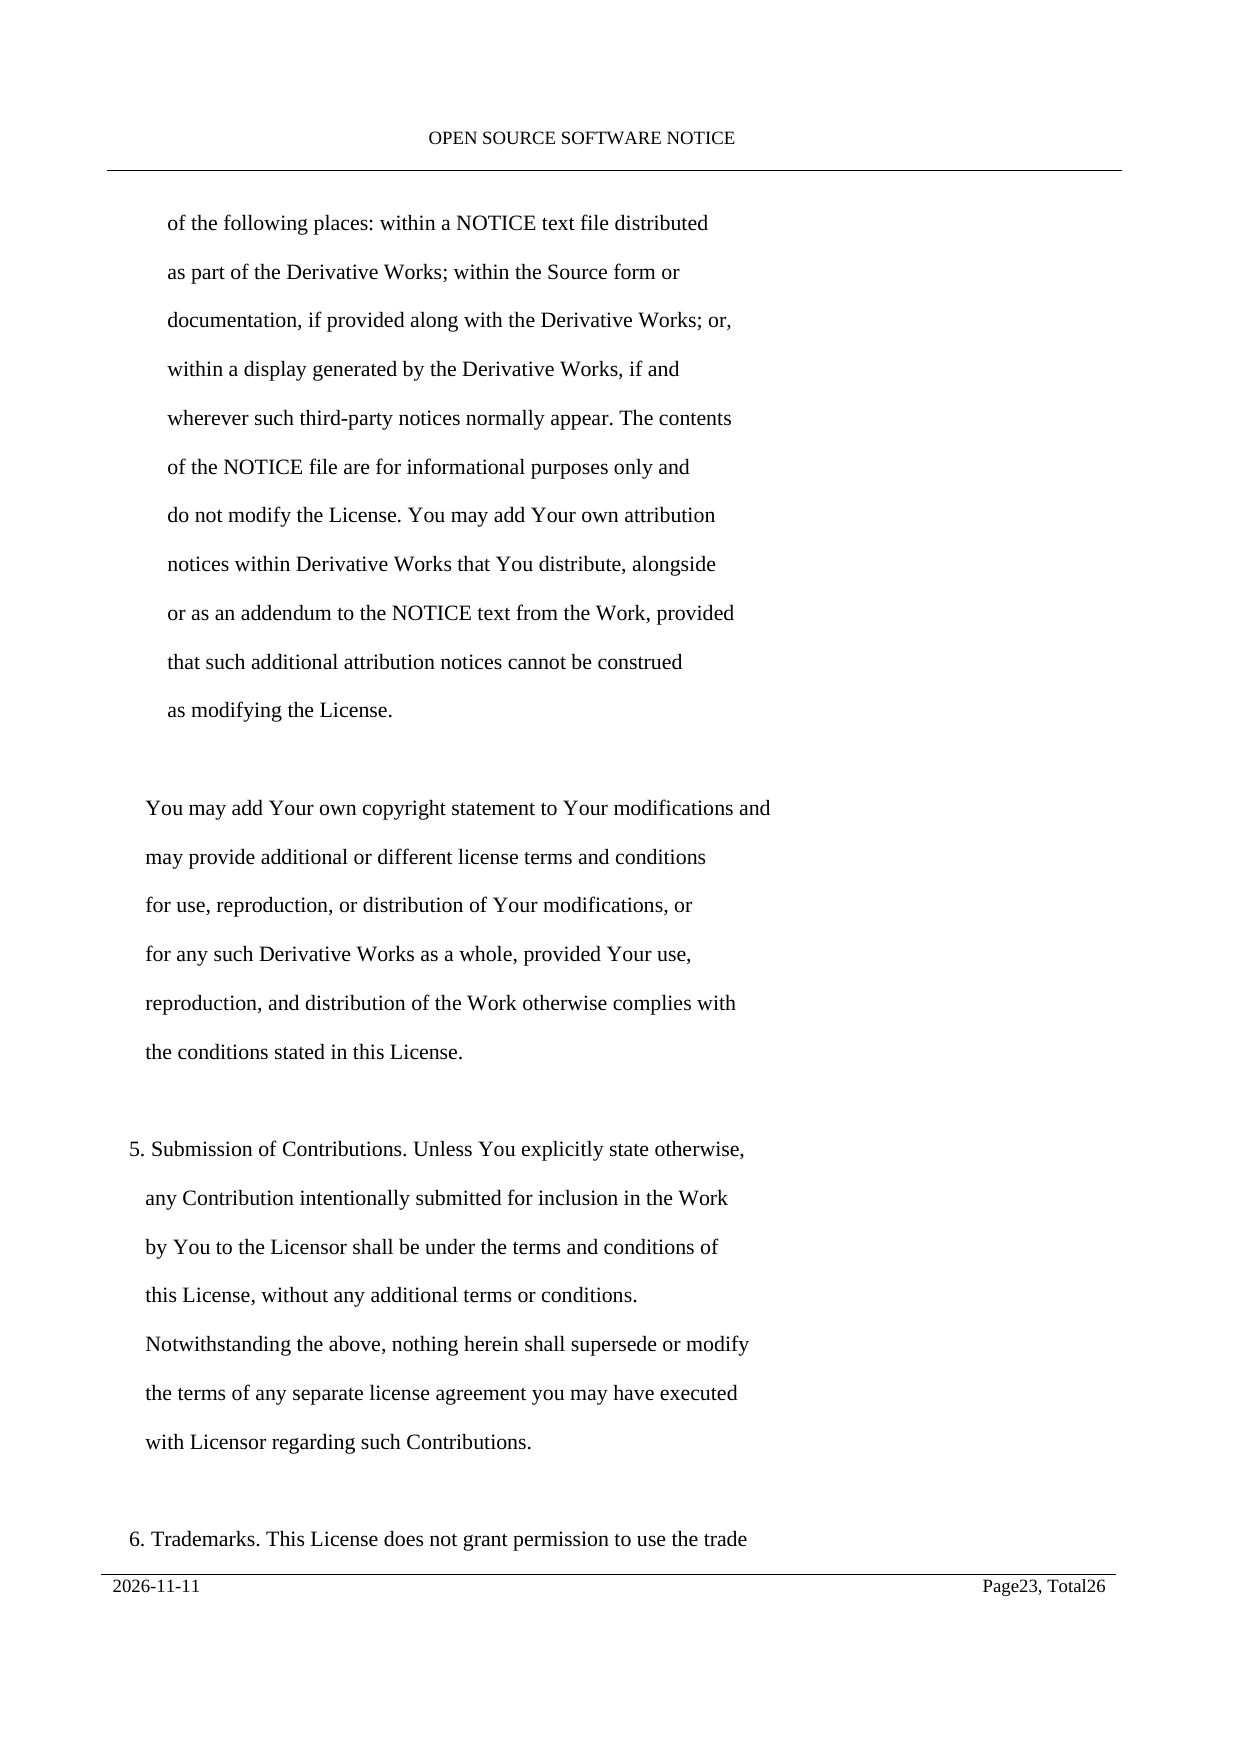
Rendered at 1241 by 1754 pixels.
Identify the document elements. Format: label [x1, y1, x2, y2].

text [112, 206, 1128, 1555]
